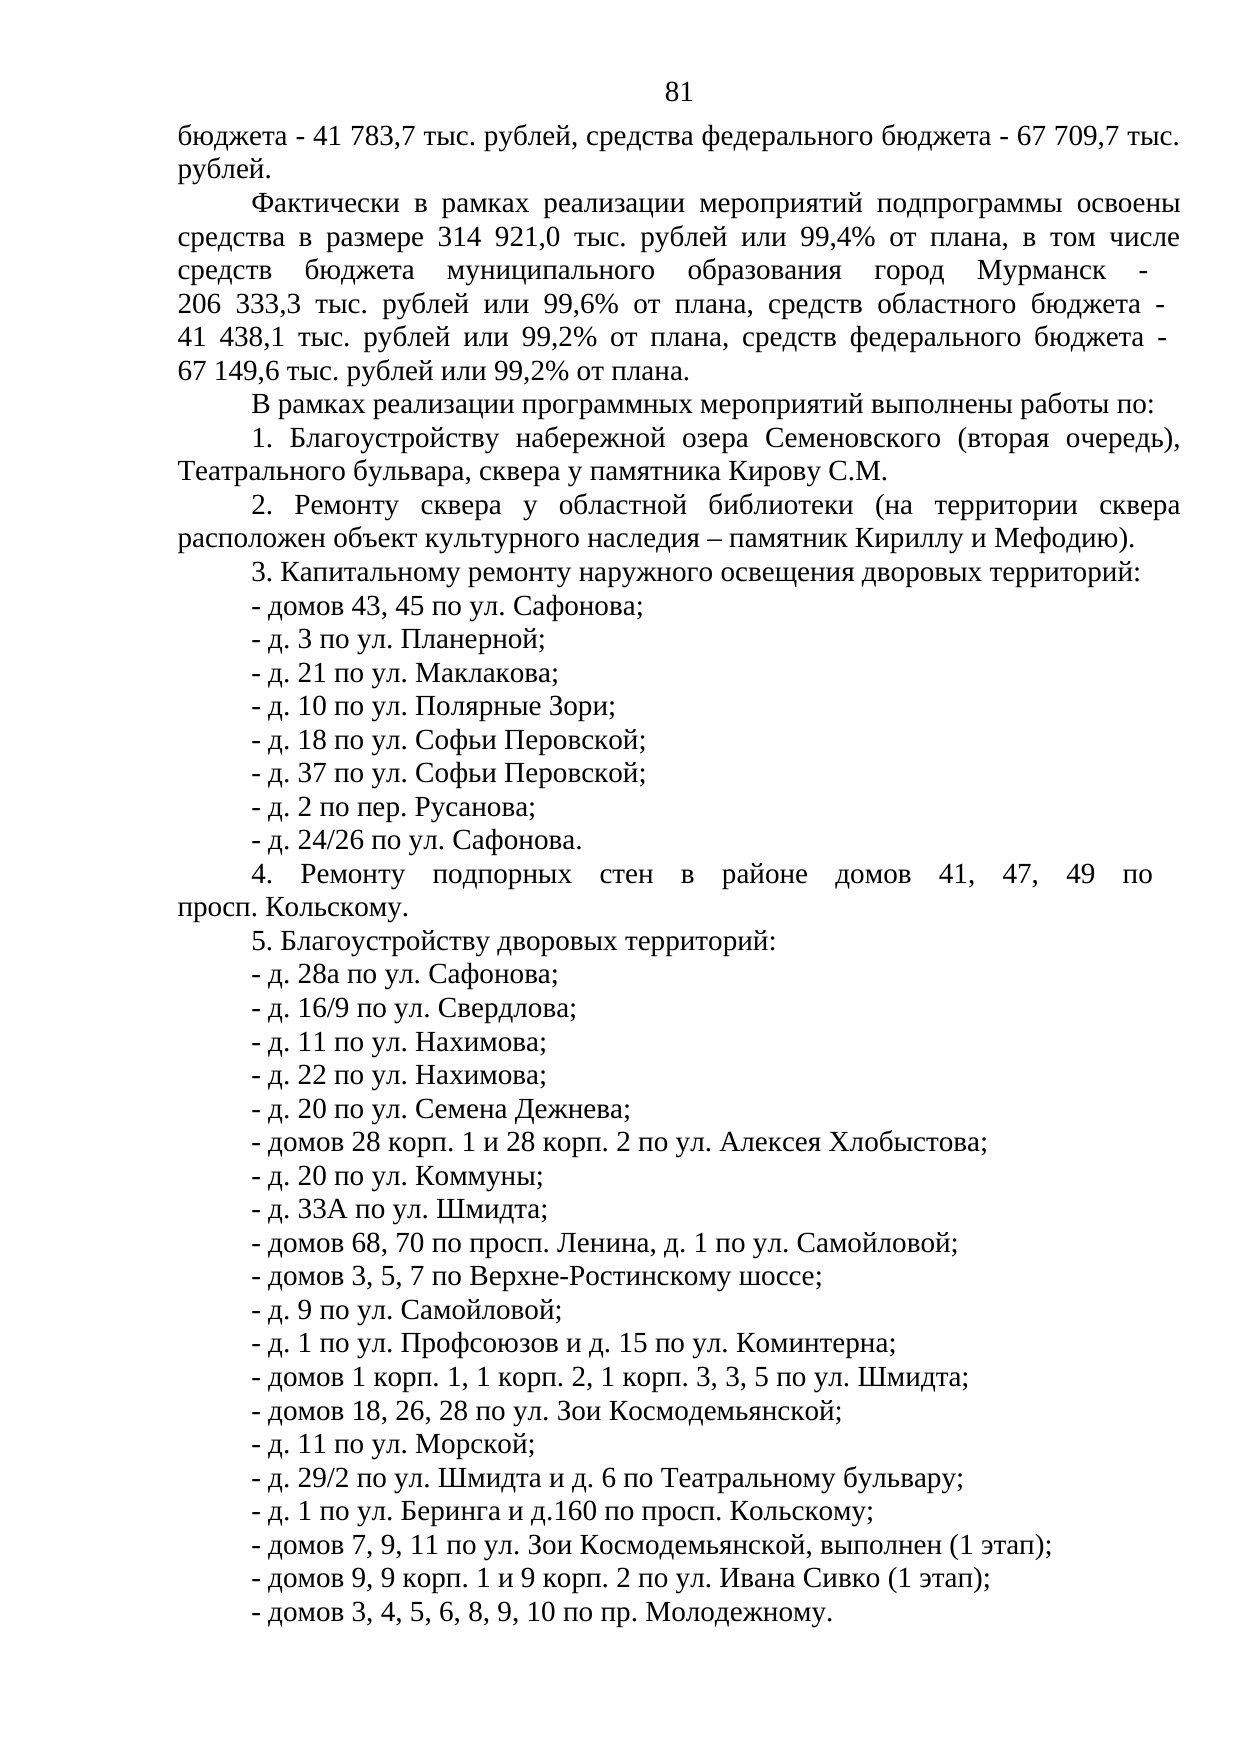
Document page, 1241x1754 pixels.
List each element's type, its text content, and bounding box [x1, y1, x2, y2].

text 4. Ремонту подпорных стен в районе домов 41, 47, 49 по просп. Кольскому. [177, 856, 1181, 923]
text - домов 1 корп. 1, 1 корп. 2, 1 корп. 3, 3, 5 по ул. Шмидта; [177, 1359, 1181, 1393]
text - д. 11 по ул. Нахимова; [177, 1024, 1181, 1057]
text - д. 24/26 по ул. Сафонова. [177, 822, 1181, 856]
text - д. 33А по ул. Шмидта; [177, 1191, 1181, 1225]
text - д. 2 по пер. Русанова; [177, 789, 1181, 822]
text 3. Капитальному ремонту наружного освещения дворовых территорий: [177, 554, 1181, 588]
text - домов 9, 9 корп. 1 и 9 корп. 2 по ул. Ивана Сивко (1 этап); [177, 1560, 1181, 1594]
text - домов 3, 5, 7 по Верхне-Ростинскому шоссе; [177, 1258, 1181, 1292]
text - д. 1 по ул. Профсоюзов и д. 15 по ул. Коминтерна; [177, 1326, 1181, 1359]
text - д. 1 по ул. Беринга и д.160 по просп. Кольскому; [177, 1493, 1181, 1527]
text - д. 21 по ул. Маклакова; [177, 655, 1181, 688]
text - домов 7, 9, 11 по ул. Зои Космодемьянской, выполнен (1 этап); [177, 1527, 1181, 1560]
text - домов 28 корп. 1 и 28 корп. 2 по ул. Алексея Хлобыстова; [177, 1124, 1181, 1158]
text - д. 28а по ул. Сафонова; [177, 957, 1181, 990]
text - д. 10 по ул. Полярные Зори; [177, 688, 1181, 722]
text 1. Благоустройству набережной озера Семеновского (вторая очередь), Театрального бульвара, сквера у памятника Кирову С.М. [177, 420, 1181, 487]
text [177, 118, 1181, 185]
text - д. 3 по ул. Планерной; [177, 621, 1181, 655]
text 2. Ремонту сквера у областной библиотеки (на территории сквера расположен объект культурного наследия – памятник Кириллу и Мефодию). [177, 487, 1181, 554]
text - д. 37 по ул. Софьи Перовской; [177, 755, 1181, 789]
text - домов 68, 70 по просп. Ленина, д. 1 по ул. Самойловой; [177, 1225, 1181, 1258]
text - д. 20 по ул. Семена Дежнева; [177, 1091, 1181, 1124]
text - домов 3, 4, 5, 6, 8, 9, 10 по пр. Молодежному. [177, 1594, 1181, 1627]
text - д. 16/9 по ул. Свердлова; [177, 990, 1181, 1024]
text - д. 22 по ул. Нахимова; [177, 1057, 1181, 1091]
text В рамках реализации программных мероприятий выполнены работы по: [177, 386, 1181, 420]
text - домов 43, 45 по ул. Сафонова; [177, 588, 1181, 621]
text - д. 9 по ул. Самойловой; [177, 1292, 1181, 1326]
text 5. Благоустройству дворовых территорий: [177, 923, 1181, 957]
text - д. 11 по ул. Морской; [177, 1426, 1181, 1460]
text - домов 18, 26, 28 по ул. Зои Космодемьянской; [177, 1393, 1181, 1426]
text - д. 18 по ул. Софьи Перовской; [177, 722, 1181, 755]
text - д. 20 по ул. Коммуны; [177, 1158, 1181, 1191]
text - д. 29/2 по ул. Шмидта и д. 6 по Театральному бульвару; [177, 1460, 1181, 1493]
text Фактически в рамках реализации мероприятий подпрограммы освоены средства в размере 314 921,0 тыс. рублей или 99,4% от плана, в том числе средств бюджета муниципального образования город Мурманск - 206 333,3 тыс. рублей или 99,6% от плана, средств областного бюджета - 41 438,1 тыс. рублей или 99,2% от плана, средств федерального бюджета - 67 149,6 тыс. рублей или 99,2% от плана. [177, 185, 1181, 386]
